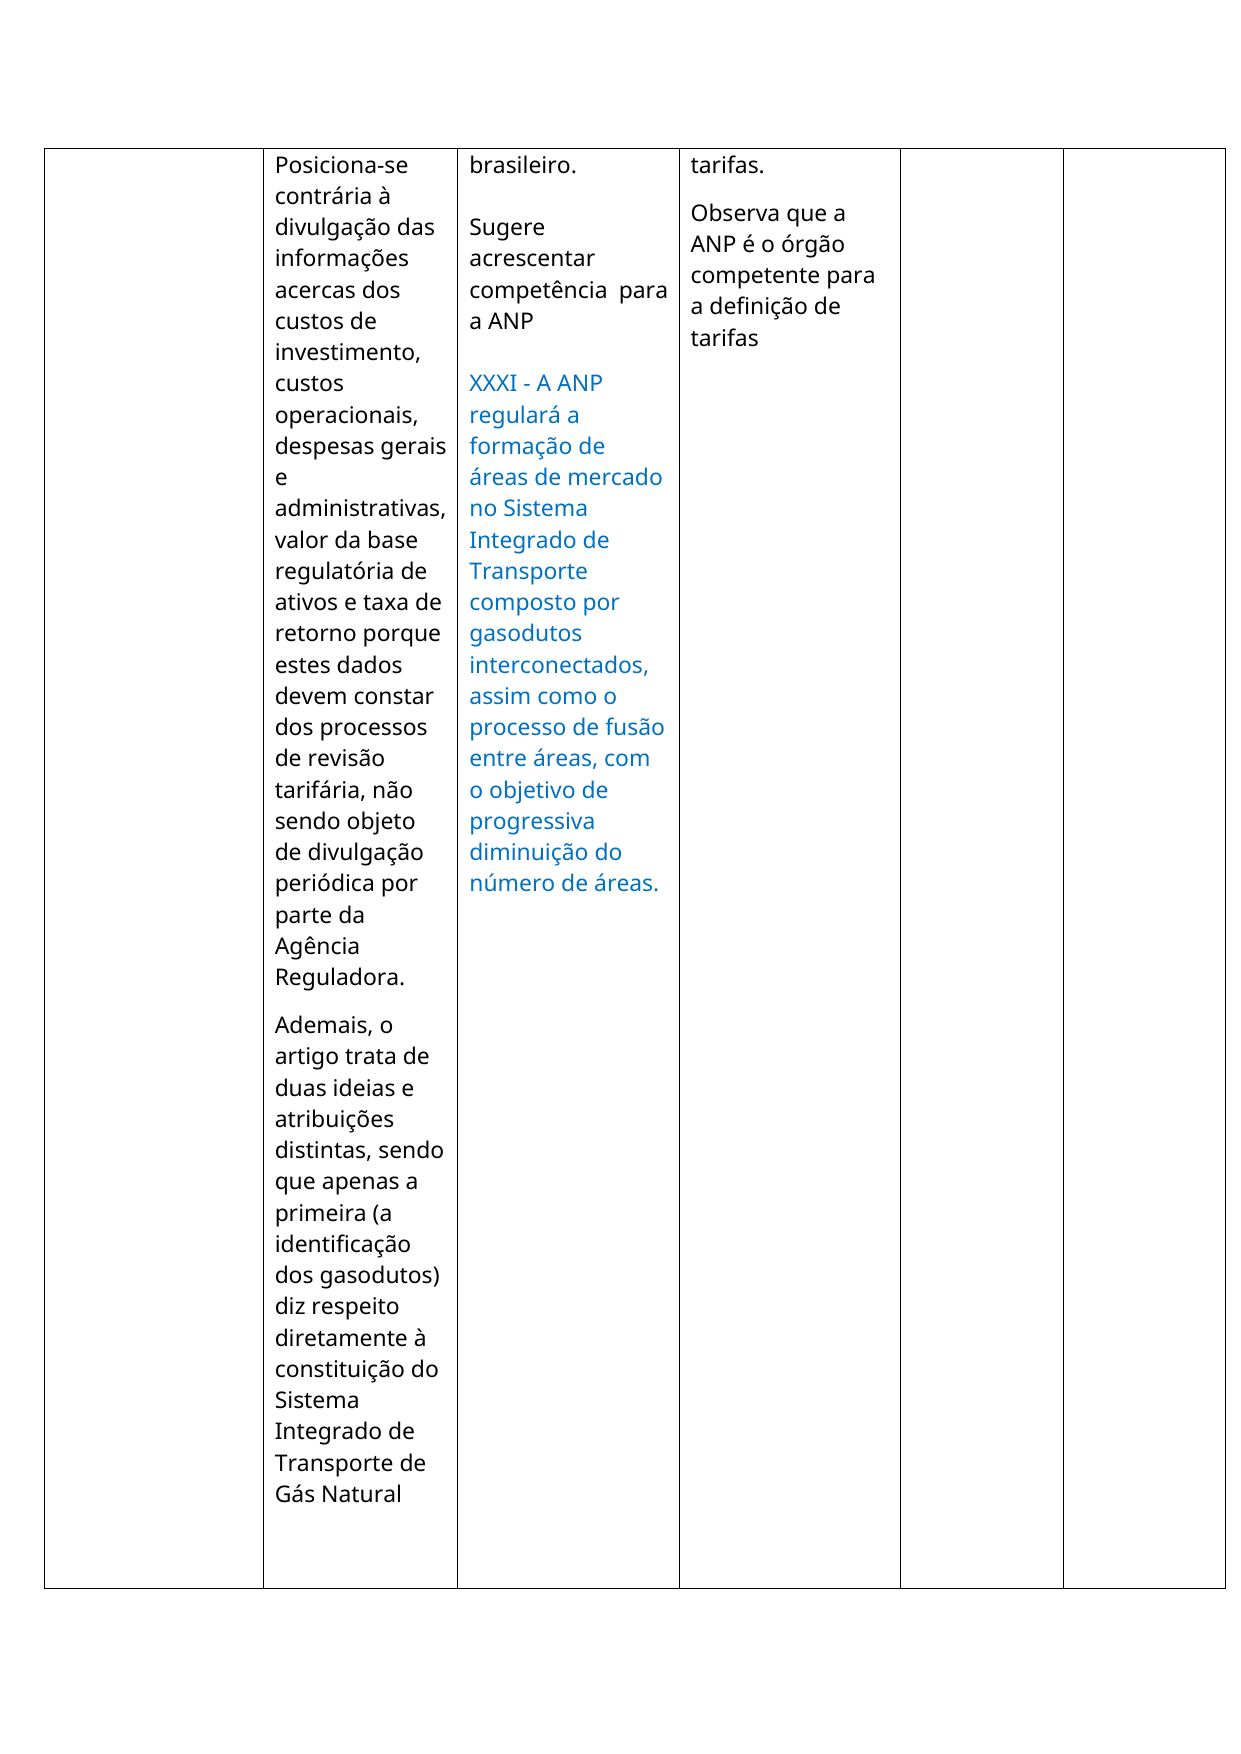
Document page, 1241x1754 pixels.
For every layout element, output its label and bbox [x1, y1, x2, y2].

table_cell [901, 149, 1063, 1588]
table_cell [458, 149, 679, 1588]
table_cell [45, 149, 263, 1588]
table_cell [680, 149, 900, 1588]
table_cell [1064, 149, 1225, 1588]
table_cell [264, 149, 457, 1588]
